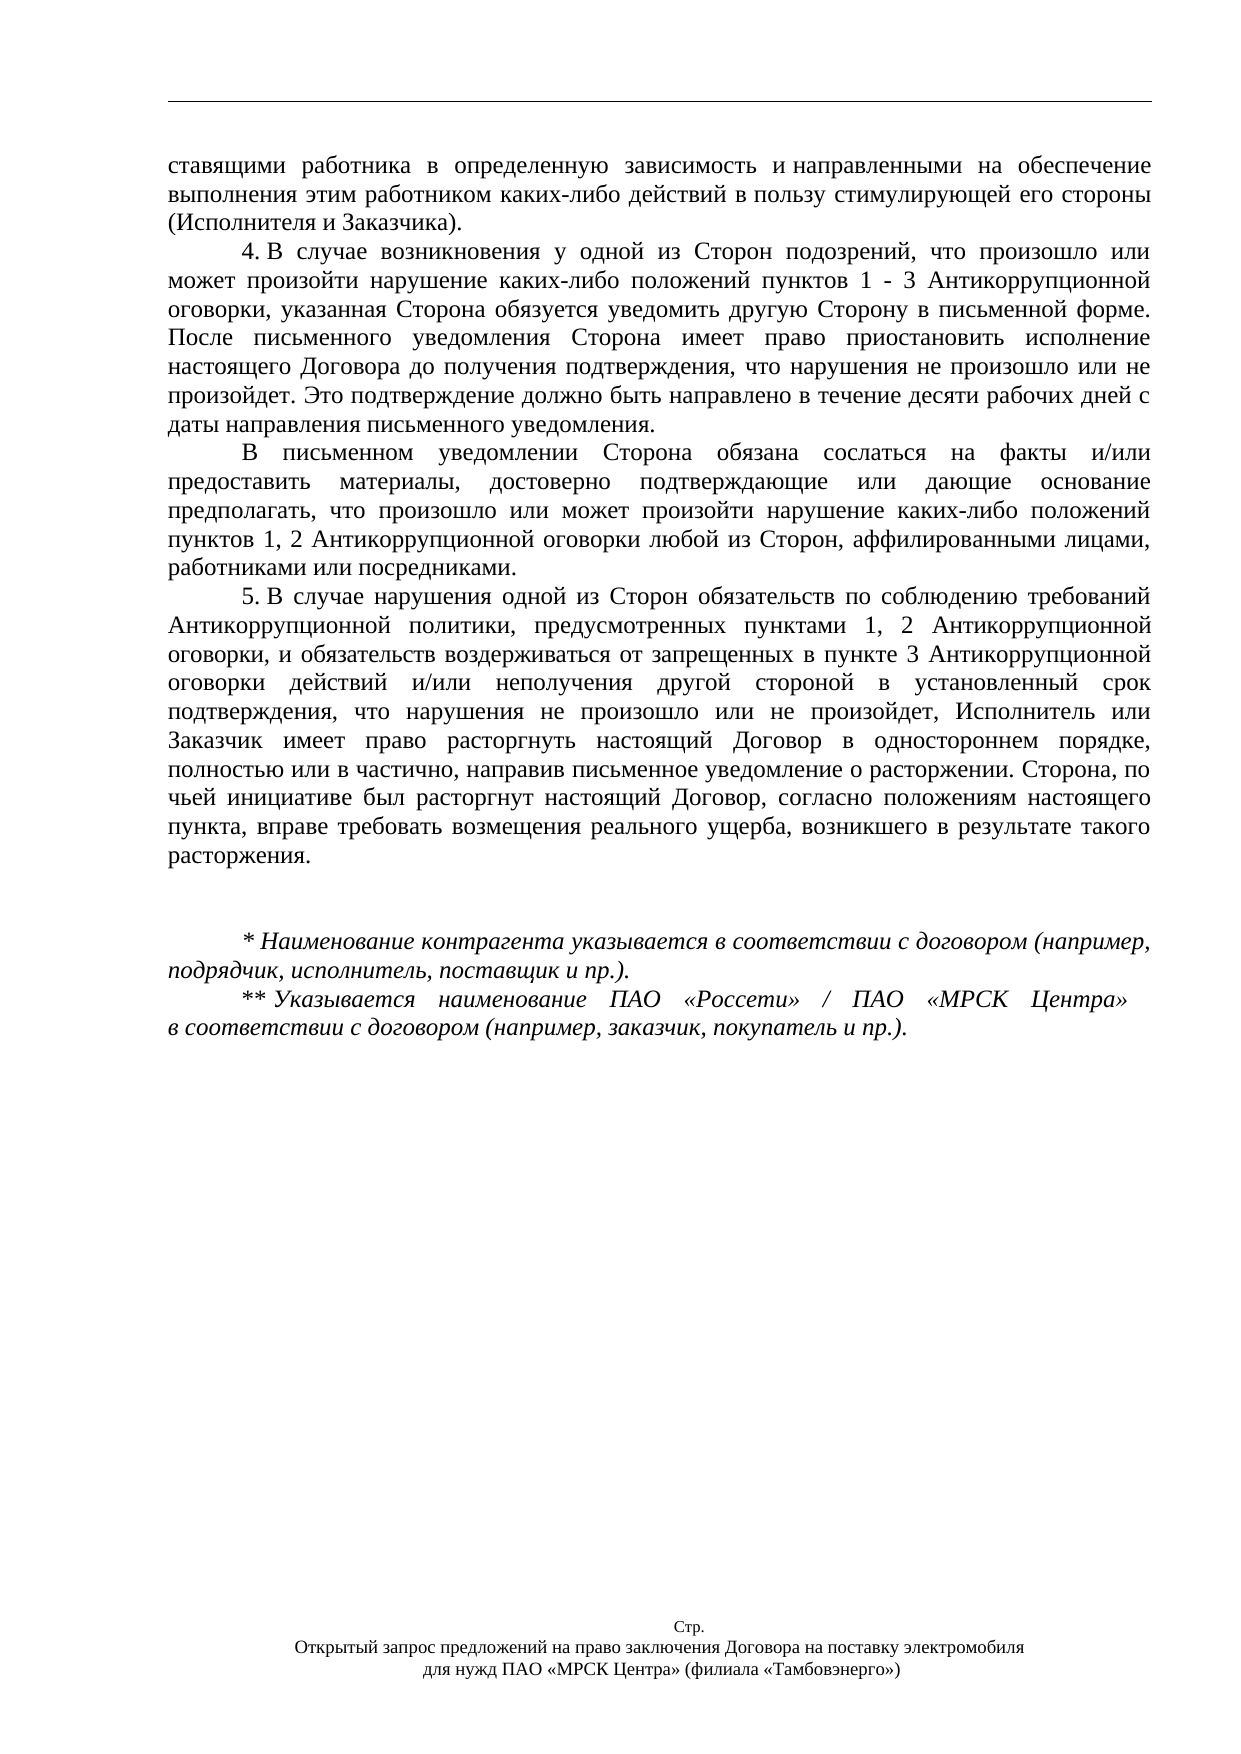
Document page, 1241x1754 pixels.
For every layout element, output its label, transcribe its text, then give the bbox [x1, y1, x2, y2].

text ** Указывается наименование ПАО «Россети» / ПАО «МРСК Центра» в соответствии с договором (например, заказчик, покупатель и пр.). [168, 984, 1152, 1041]
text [168, 150, 1152, 236]
text 5. В случае нарушения одной из Сторон обязательств по соблюдению требований Антикоррупционной политики, предусмотренных пунктами 1, 2 Антикоррупционной оговорки, и обязательств воздерживаться от запрещенных в пункте 3 Антикоррупционной оговорки действий и/или неполучения другой стороной в установленный срок подтверждения, что нарушения не произошло или не произойдет, Исполнитель или Заказчик имеет право расторгнуть настоящий Договор в одностороннем порядке, полностью или в частично, направив письменное уведомление о расторжении. Сторона, по чьей инициативе был расторгнут настоящий Договор, согласно положениям настоящего пункта, вправе требовать возмещения реального ущерба, возникшего в результате такого расторжения. [168, 581, 1152, 869]
text * Наименование контрагента указывается в соответствии с договором (например, подрядчик, исполнитель, поставщик и пр.). [168, 926, 1152, 984]
text В письменном уведомлении Сторона обязана сослаться на факты и/или предоставить материалы, достоверно подтверждающие или дающие основание предполагать, что произошло или может произойти нарушение каких-либо положений пунктов 1, 2 Антикоррупционной оговорки любой из Сторон, аффилированными лицами, работниками или посредниками. [168, 437, 1152, 581]
text 4. В случае возникновения у одной из Сторон подозрений, что произошло или может произойти нарушение каких-либо положений пунктов 1 - 3 Антикоррупционной оговорки, указанная Сторона обязуется уведомить другую Сторону в письменной форме. После письменного уведомления Сторона имеет право приостановить исполнение настоящего Договора до получения подтверждения, что нарушения не произошло или не произойдет. Это подтверждение должно быть направлено в течение десяти рабочих дней с даты направления письменного уведомления. [168, 236, 1152, 437]
